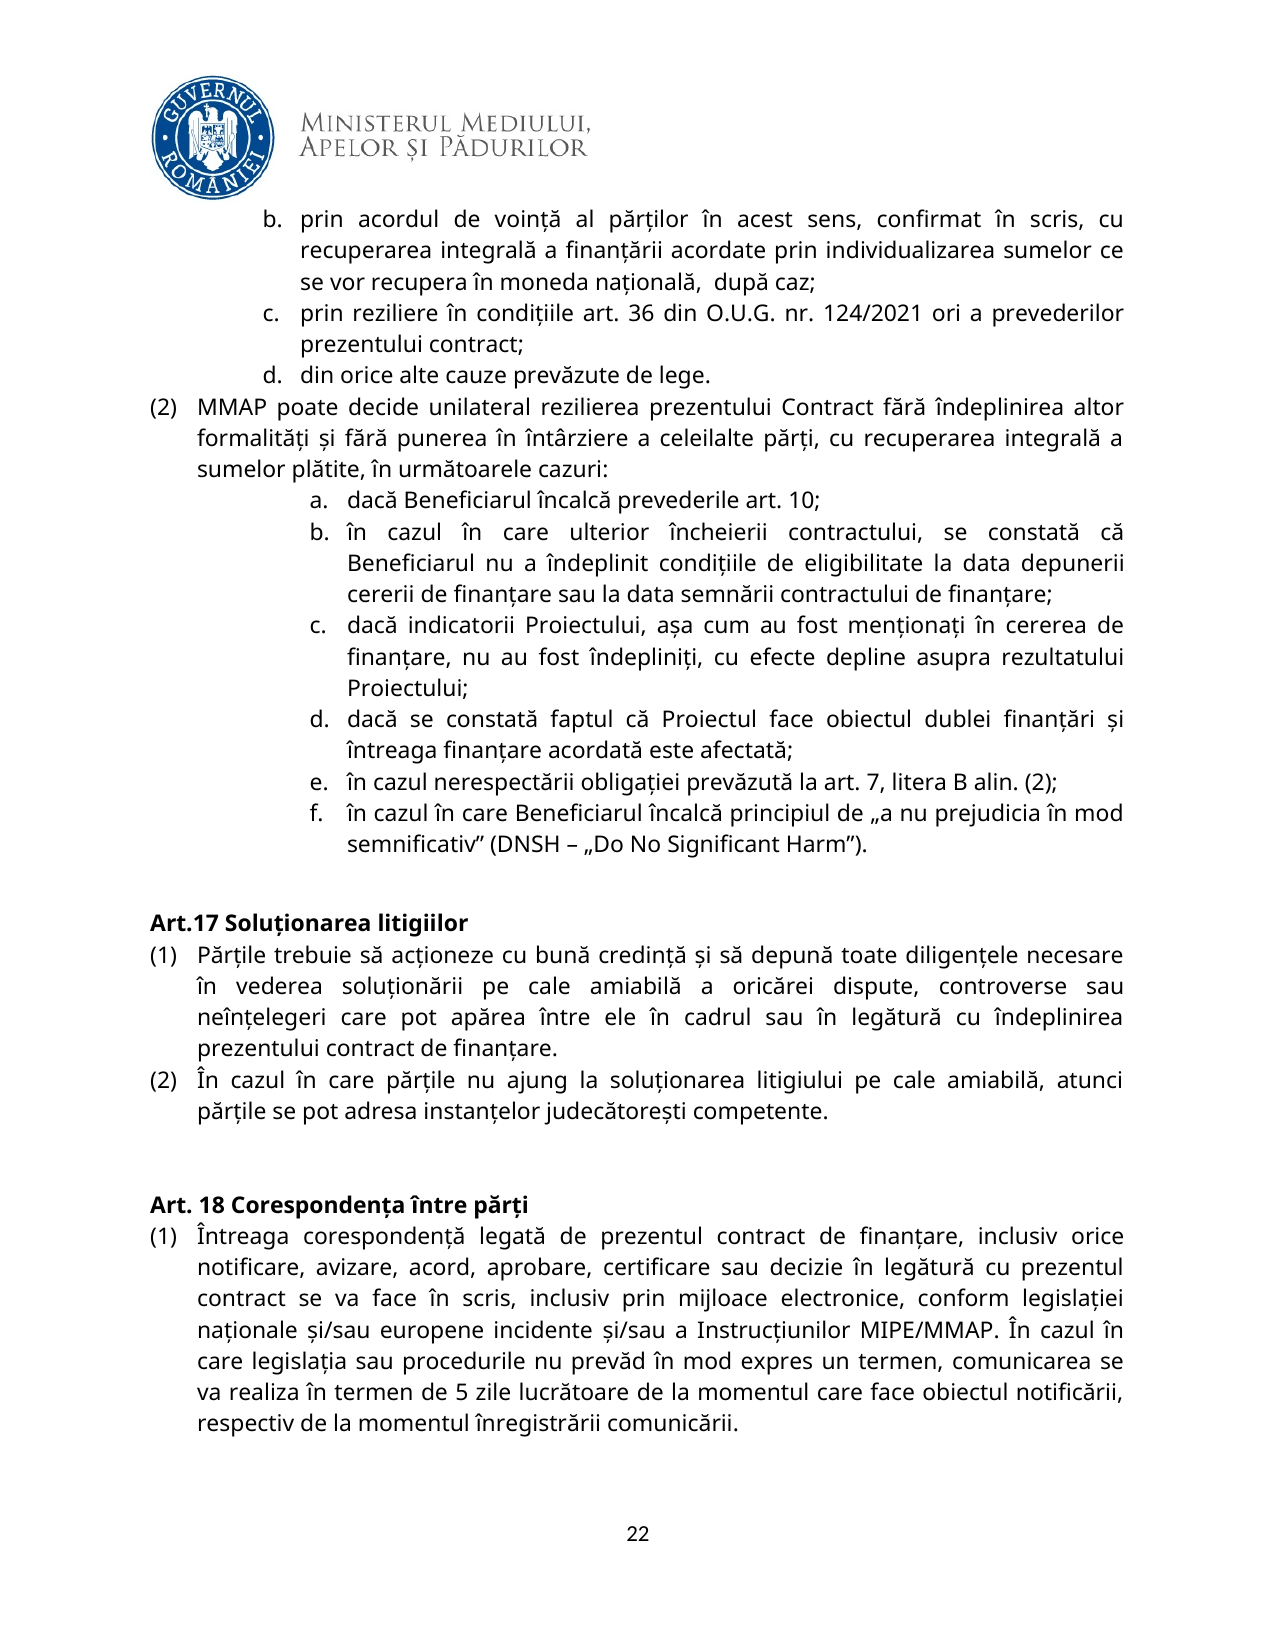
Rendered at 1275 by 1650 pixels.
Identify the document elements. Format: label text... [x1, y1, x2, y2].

list în cazul nerespectării obligației prevăzută la art. 7, litera B alin. (2); [309, 766, 1125, 797]
list În cazul în care părțile nu ajung la soluționarea litigiului pe cale amiabilă, atunci părțile se pot adresa instanțelor judecătorești competente. [150, 1063, 1125, 1126]
list dacă se constată faptul că Proiectul face obiectul dublei finanțări și întreaga finanțare acordată este afectată; [309, 703, 1125, 766]
picture [148, 75, 593, 204]
list în cazul în care Beneficiarul încalcă principiul de „a nu prejudicia în mod semnificativ” (DNSH – „Do No Significant Harm”). [309, 797, 1125, 859]
list prin reziliere în condițiile art. 36 din O.U.G. nr. 124/2021 ori a prevederilor prezentului contract; [262, 297, 1125, 359]
list dacă indicatorii Proiectului, așa cum au fost menționați în cererea de finanțare, nu au fost îndepliniți, cu efecte depline asupra rezultatului Proiectului; [309, 609, 1125, 703]
list MMAP poate decide unilateral rezilierea prezentului Contract fără îndeplinirea altor formalități și fără punerea în întârziere a celeilalte părți, cu recuperarea integrală a sumelor plătite, în următoarele cazuri: [150, 391, 1125, 484]
text Art.17 Soluționarea litigiilor [150, 907, 1125, 938]
list dacă Beneficiarul încalcă prevederile art. 10; [309, 484, 1125, 516]
list Părțile trebuie să acționeze cu bună credință și să depună toate diligențele necesare în vederea soluționării pe cale amiabilă a oricărei dispute, controverse sau neînțelegeri care pot apărea între ele în cadrul sau în legătură cu îndeplinirea prezentului contract de finanțare. [150, 938, 1125, 1063]
list Întreaga corespondență legată de prezentul contract de finanțare, inclusiv orice notificare, avizare, acord, aprobare, certificare sau decizie în legătură cu prezentul contract se va face în scris, inclusiv prin mijloace electronice, conform legislației naționale și/sau europene incidente şi/sau a Instrucțiunilor MIPE/MMAP. În cazul în care legislația sau procedurile nu prevăd în mod expres un termen, comunicarea se va realiza în termen de 5 zile lucrătoare de la momentul care face obiectul notificării, respectiv de la momentul înregistrării comunicării. [150, 1220, 1125, 1438]
list în cazul în care ulterior încheierii contractului, se constată că Beneficiarul nu a îndeplinit condițiile de eligibilitate la data depunerii cererii de finanțare sau la data semnării contractului de finanțare; [309, 516, 1125, 609]
list din orice alte cauze prevăzute de lege. [262, 359, 1125, 391]
text Art. 18 Corespondența între părți [150, 1188, 1125, 1220]
list prin acordul de voință al părților în acest sens, confirmat în scris, cu recuperarea integrală a finanțării acordate prin individualizarea sumelor ce se vor recupera în moneda națională, după caz; [262, 203, 1125, 297]
